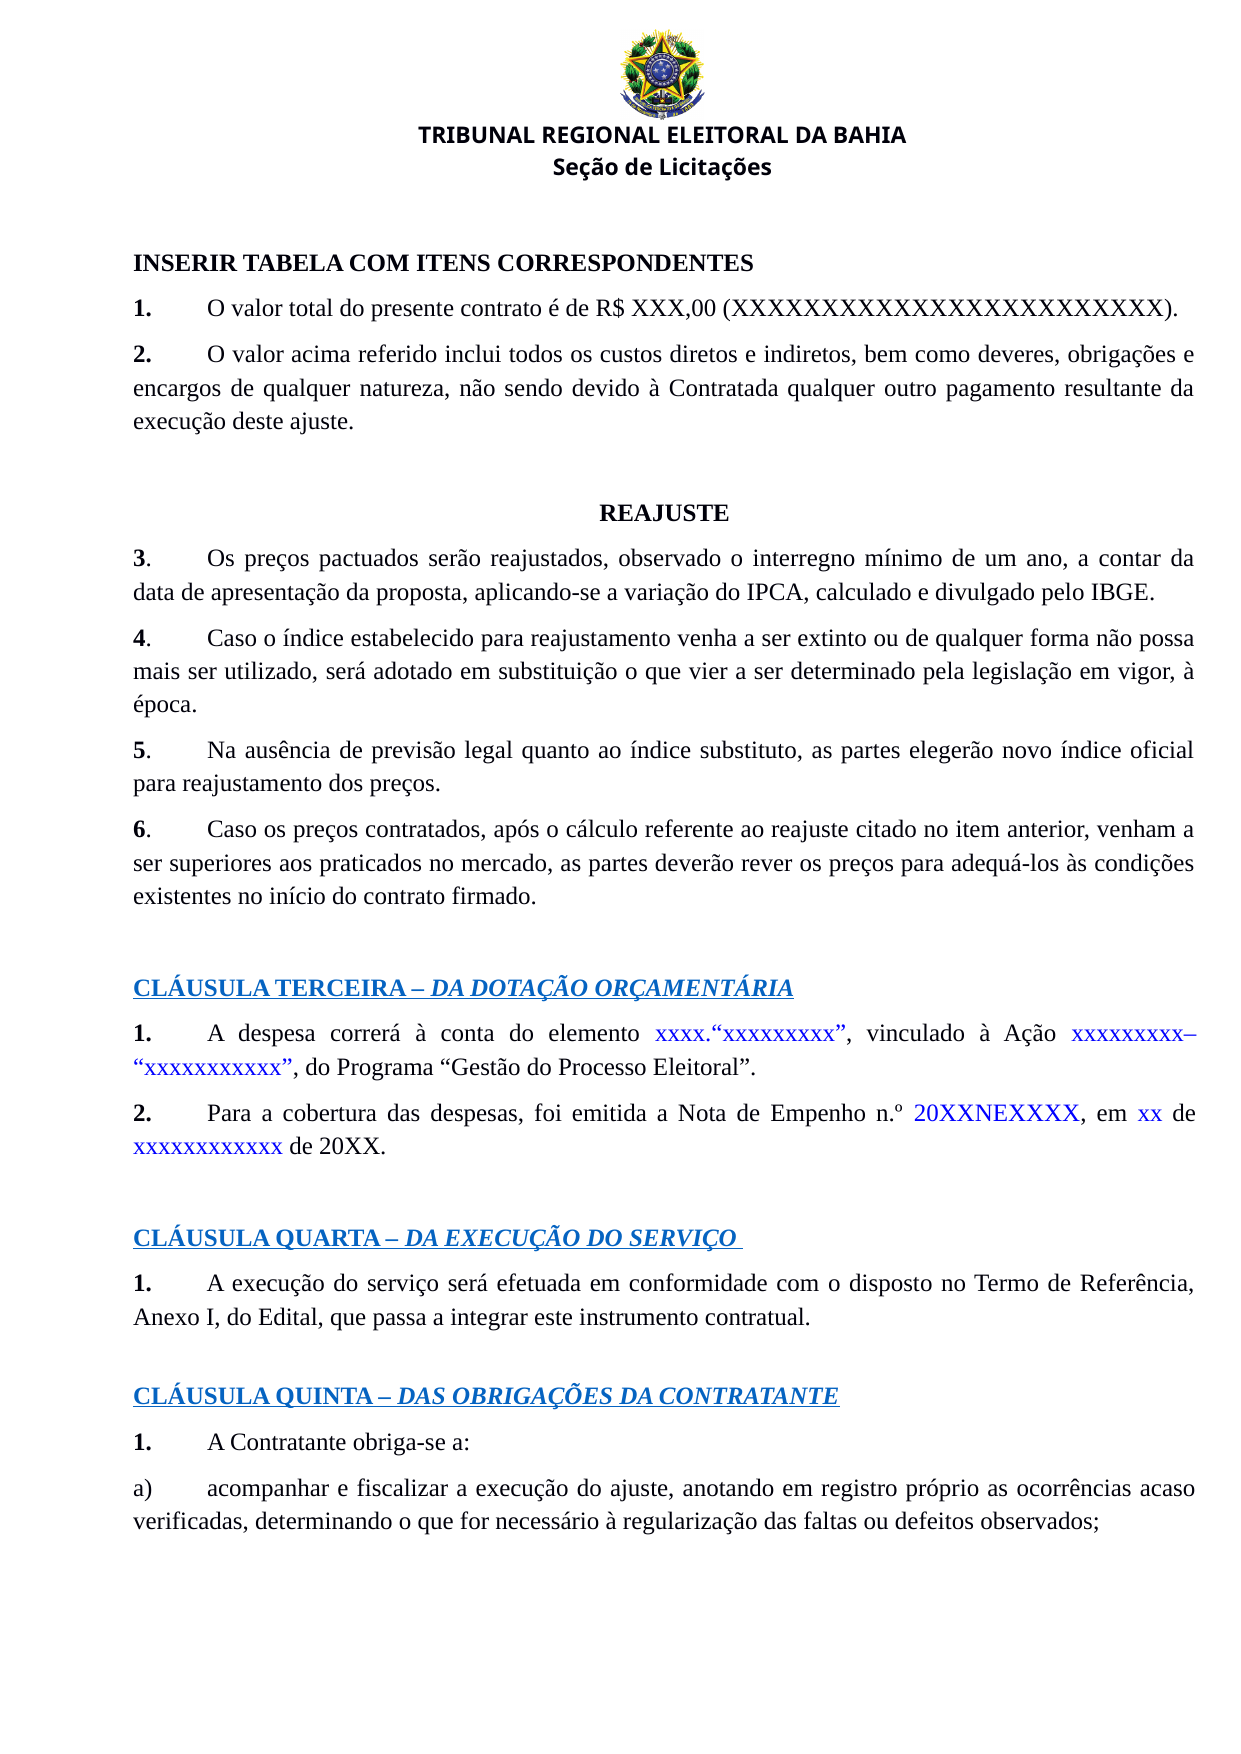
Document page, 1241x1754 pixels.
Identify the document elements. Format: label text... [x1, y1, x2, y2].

text 1. O valor total do presente contrato é de R$ XXX,00 (XXXXXXXXXXXXXXXXXXXXXXXX). [133, 290, 1196, 323]
text 4. Caso o índice estabelecido para reajustamento venha a ser extinto ou de qualquer forma não possa mais ser utilizado, será adotado em substituição o que vier a ser determinado pela legislação em vigor, à época. [133, 619, 1196, 719]
text 2. O valor acima referido inclui todos os custos diretos e indiretos, bem como deveres, obrigações e encargos de qualquer natureza, não sendo devido à Contratada qualquer outro pagamento resultante da execução deste ajuste. [133, 336, 1196, 436]
text 5. Na ausência de previsão legal quanto ao índice substituto, as partes elegerão novo índice oficial para reajustamento dos preços. [133, 732, 1196, 798]
text CLÁUSULA TERCEIRA – DA DOTAÇÃO ORÇAMENTÁRIA [133, 969, 1196, 1003]
list A execução do serviço será efetuada em conformidade com o disposto no Termo de Referência, Anexo I, do Edital, que passa a integrar este instrumento contratual. [133, 1265, 1196, 1332]
text REAJUSTE [133, 494, 1196, 528]
text a) acompanhar e fiscalizar a execução do ajuste, anotando em registro próprio as ocorrências acaso verificadas, determinando o que for necessário à regularização das faltas ou defeitos observados; [133, 1469, 1196, 1536]
text CLÁUSULA QUINTA – DAS OBRIGAÇÕES DA CONTRATANTE [133, 1378, 1196, 1411]
text 1. A despesa correrá à conta do elemento xxxx.“xxxxxxxxx”, vinculado à Ação xxxxxxxxx– “xxxxxxxxxxx”, do Programa “Gestão do Processo Eleitoral”. [133, 1015, 1196, 1082]
text 3. Os preços pactuados serão reajustados, observado o interregno mínimo de um ano, a contar da data de apresentação da proposta, aplicando-se a variação do IPCA, calculado e divulgado pelo IBGE. [133, 540, 1196, 607]
text 2. Para a cobertura das despesas, foi emitida a Nota de Empenho n.º 20XXNEXXXX, em xx de xxxxxxxxxxxx de 20XX. [133, 1094, 1196, 1161]
text INSERIR TABELA COM ITENS CORRESPONDENTES [133, 244, 1196, 278]
text CLÁUSULA QUARTA – DA EXECUÇÃO DO SERVIÇO [133, 1219, 1196, 1253]
text 1. A Contratante obriga-se a: [133, 1423, 1196, 1457]
text 6. Caso os preços contratados, após o cálculo referente ao reajuste citado no item anterior, venham a ser superiores aos praticados no mercado, as partes deverão rever os preços para adequá-los às condições existentes no início do contrato firmado. [133, 811, 1196, 911]
